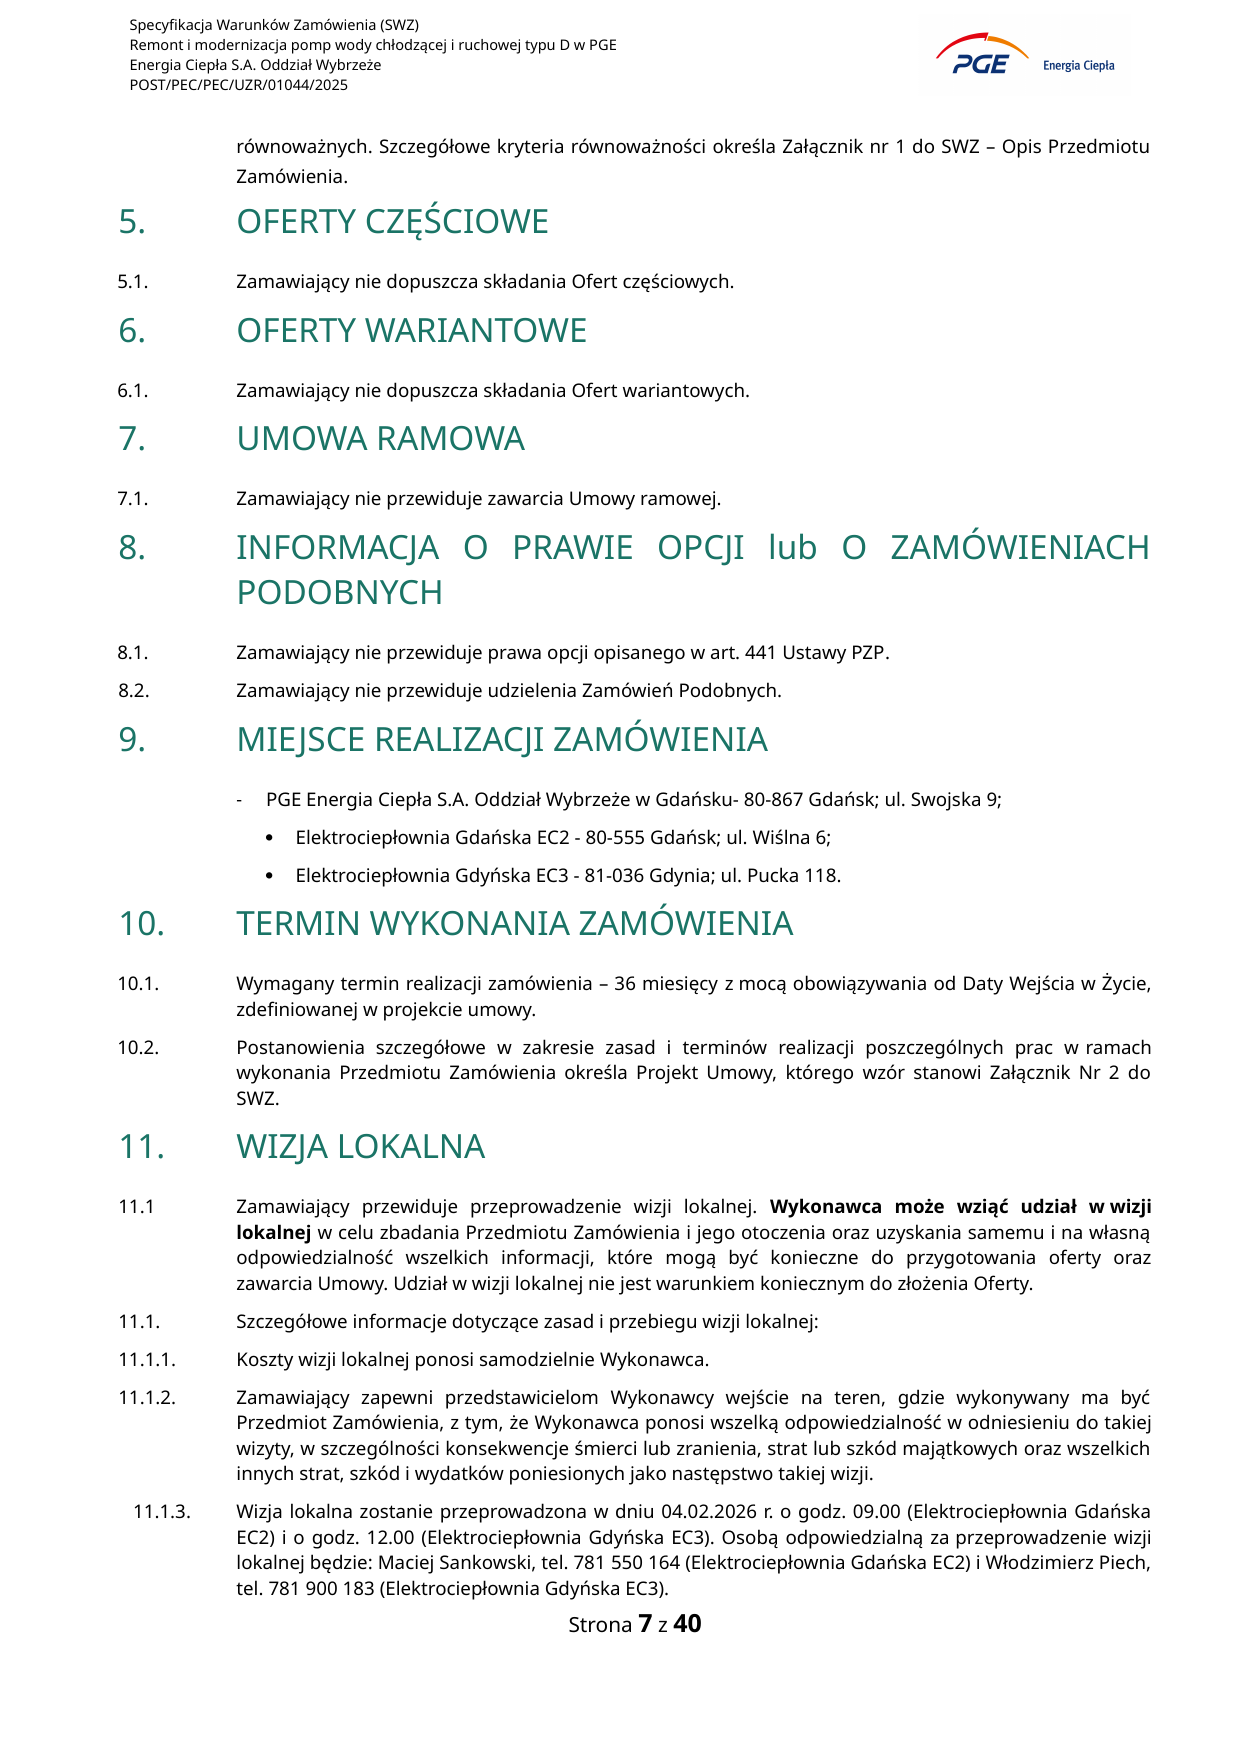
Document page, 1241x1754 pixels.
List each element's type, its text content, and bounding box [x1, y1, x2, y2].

subtitle TERMIN WYKONANIA ZAMÓWIENIA [118, 900, 1152, 945]
subtitle PGE Energia Ciepła S.A. Oddział Wybrzeże w Gdańsku- 80-867 Gdańsk; ul. Swojska 9; [236, 786, 1152, 811]
subtitle Zamawiający nie przewiduje udzielenia Zamówień Podobnych. [118, 677, 1181, 703]
subtitle UMOWA RAMOWA [118, 415, 1152, 461]
subtitle Zamawiający nie dopuszcza składania Ofert wariantowych. [117, 377, 1152, 403]
subtitle Zamawiający nie przewiduje prawa opcji opisanego w art. 441 Ustawy PZP. [117, 639, 1152, 665]
subtitle Elektrociepłownia Gdańska EC2 - 80-555 Gdańsk; ul. Wiślna 6; [266, 824, 1152, 849]
subtitle MIEJSCE REALIZACJI ZAMÓWIENIA [118, 716, 1152, 761]
subtitle Szczegółowe informacje dotyczące zasad i przebiegu wizji lokalnej: [118, 1308, 1152, 1333]
picture [918, 14, 1131, 96]
subtitle WIZJA LOKALNA [118, 1123, 1152, 1168]
subtitle Zamawiający przewiduje przeprowadzenie wizji lokalnej. Wykonawca może wziąć udział w wizji lokalnej w celu zbadania Przedmiotu Zamówienia i jego otoczenia oraz uzyskania samemu i na własną odpowiedzialność wszelkich informacji, które mogą być konieczne do przygotowania oferty oraz zawarcia Umowy. Udział w wizji lokalnej nie jest warunkiem koniecznym do złożenia Oferty. [118, 1193, 1152, 1296]
subtitle Zamawiający zapewni przedstawicielom Wykonawcy wejście na teren, gdzie wykonywany ma być Przedmiot Zamówienia, z tym, że Wykonawca ponosi wszelką odpowiedzialność w odniesieniu do takiej wizyty, w szczególności konsekwencje śmierci lub zranienia, strat lub szkód majątkowych oraz wszelkich innych strat, szkód i wydatków poniesionych jako następstwo takiej wizji. [118, 1384, 1152, 1486]
subtitle Zamawiający nie przewiduje zawarcia Umowy ramowej. [117, 486, 1152, 511]
subtitle Koszty wizji lokalnej ponosi samodzielnie Wykonawca. [118, 1346, 1152, 1372]
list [118, 133, 1152, 189]
subtitle OFERTY WARIANTOWE [118, 307, 1152, 352]
subtitle OFERTY CZĘŚCIOWE [118, 198, 1152, 244]
subtitle Postanowienia szczegółowe w zakresie zasad i terminów realizacji poszczególnych prac w ramach wykonania Przedmiotu Zamówienia określa Projekt Umowy, którego wzór stanowi Załącznik Nr 2 do SWZ. [117, 1034, 1152, 1111]
subtitle Zamawiający nie dopuszcza składania Ofert częściowych. [117, 269, 1181, 294]
subtitle Wymagany termin realizacji zamówienia – 36 miesięcy z mocą obowiązywania od Daty Wejścia w Życie, zdefiniowanej w projekcie umowy. [117, 970, 1152, 1021]
subtitle Wizja lokalna zostanie przeprowadzona w dniu 04.02.2026 r. o godz. 09.00 (Elektrociepłownia Gdańska EC2) i o godz. 12.00 (Elektrociepłownia Gdyńska EC3). Osobą odpowiedzialną za przeprowadzenie wizji lokalnej będzie: Maciej Sankowski, tel. 781 550 164 (Elektrociepłownia Gdańska EC2) i Włodzimierz Piech, tel. 781 900 183 (Elektrociepłownia Gdyńska EC3). [133, 1499, 1152, 1601]
subtitle INFORMACJA O PRAWIE OPCJI lub O ZAMÓWIENIACH PODOBNYCH [118, 524, 1152, 614]
subtitle Elektrociepłownia Gdyńska EC3 - 81-036 Gdynia; ul. Pucka 118. [266, 862, 1152, 887]
